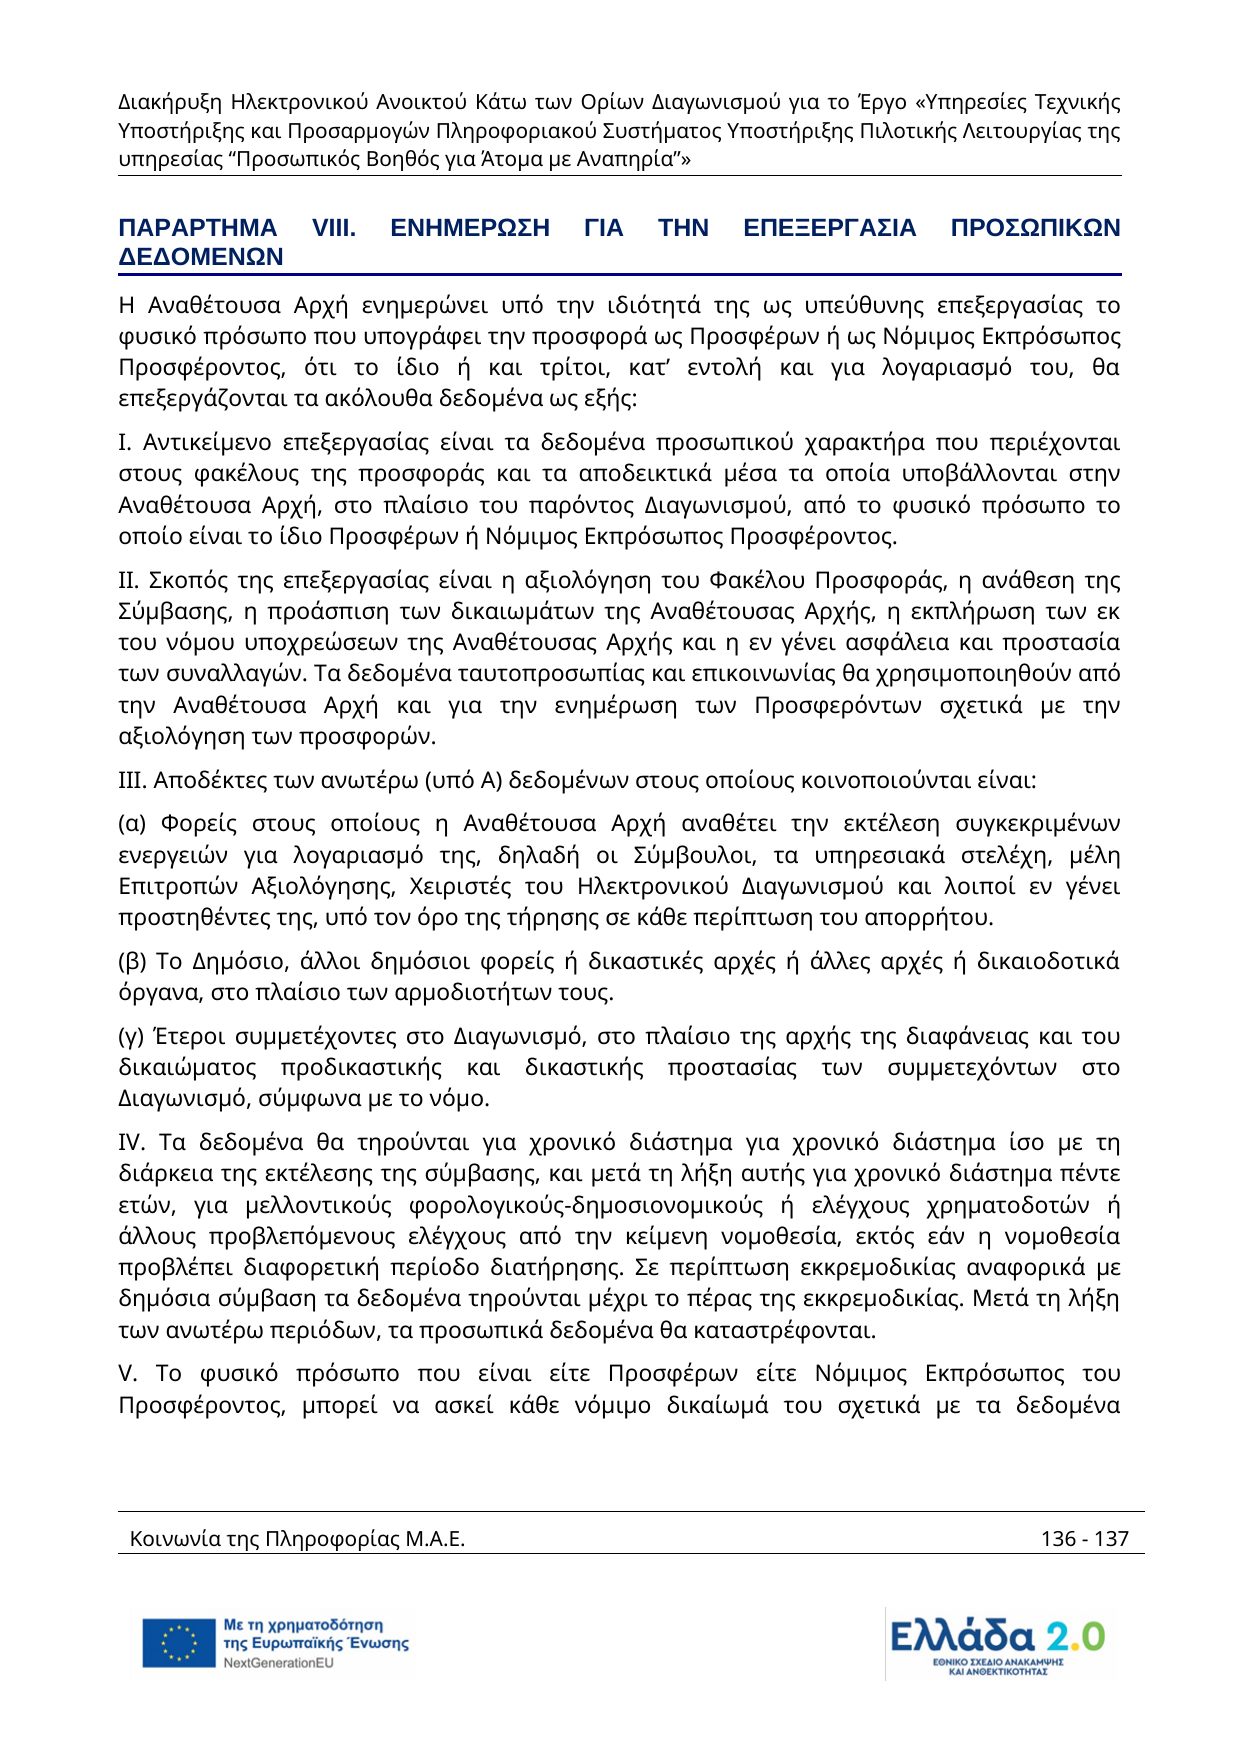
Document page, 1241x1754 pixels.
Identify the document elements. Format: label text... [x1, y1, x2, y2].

text ΙΙ. Σκοπός της επεξεργασίας είναι η αξιολόγηση του Φακέλου Προσφοράς, η ανάθεση της Σύμβασης, η προάσπιση των δικαιωμάτων της Αναθέτουσας Αρχής, η εκπλήρωση των εκ του νόμου υποχρεώσεων της Αναθέτουσας Αρχής και η εν γένει ασφάλεια και προστασία των συναλλαγών. Τα δεδομένα ταυτοπροσωπίας και επικοινωνίας θα χρησιμοποιηθούν από την Αναθέτουσα Αρχή και για την ενημέρωση των Προσφερόντων σχετικά με την αξιολόγηση των προσφορών. [118, 564, 1122, 751]
subtitle ΠΑΡΑΡΤΗΜΑ VIII. ΕΝΗΜΕΡΩΣΗ ΓΙΑ ΤΗΝ ΕΠΕΞΕΡΓΑΣΙΑ ΠΡΟΣΩΠΙΚΩΝ ΔΕΔΟΜΕΝΩΝ [118, 213, 1122, 273]
text (γ) Έτεροι συμμετέχοντες στο Διαγωνισμό, στο πλαίσιο της αρχής της διαφάνειας και του δικαιώματος προδικαστικής και δικαστικής προστασίας των συμμετεχόντων στο Διαγωνισμό, σύμφωνα με το νόμο. [118, 1020, 1122, 1114]
text (β) Το Δημόσιο, άλλοι δημόσιοι φορείς ή δικαστικές αρχές ή άλλες αρχές ή δικαιοδοτικά όργανα, στο πλαίσιο των αρμοδιοτήτων τους. [118, 945, 1122, 1007]
text Ι. Αντικείμενο επεξεργασίας είναι τα δεδομένα προσωπικού χαρακτήρα που περιέχονται στους φακέλους της προσφοράς και τα αποδεικτικά μέσα τα οποία υποβάλλονται στην Αναθέτουσα Αρχή, στο πλαίσιο του παρόντος Διαγωνισμού, από το φυσικό πρόσωπο το οποίο είναι το ίδιο Προσφέρων ή Νόμιμος Εκπρόσωπος Προσφέροντος. [118, 426, 1122, 551]
text Η Αναθέτουσα Αρχή ενημερώνει υπό την ιδιότητά της ως υπεύθυνης επεξεργασίας το φυσικό πρόσωπο που υπογράφει την προσφορά ως Προσφέρων ή ως Νόμιμος Εκπρόσωπος Προσφέροντος, ότι το ίδιο ή και τρίτοι, κατ’ εντολή και για λογαριασμό του, θα επεξεργάζονται τα ακόλουθα δεδομένα ως εξής: [118, 289, 1122, 414]
text IV. Τα δεδομένα θα τηρούνται για χρονικό διάστημα για χρονικό διάστημα ίσο με τη διάρκεια της εκτέλεσης της σύμβασης, και μετά τη λήξη αυτής για χρονικό διάστημα πέντε ετών, για μελλοντικούς φορολογικούς-δημοσιονομικούς ή ελέγχους χρηματοδοτών ή άλλους προβλεπόμενους ελέγχους από την κείμενη νομοθεσία, εκτός εάν η νομοθεσία προβλέπει διαφορετική περίοδο διατήρησης. Σε περίπτωση εκκρεμοδικίας αναφορικά με δημόσια σύμβαση τα δεδομένα τηρούνται μέχρι το πέρας της εκκρεμοδικίας. Μετά τη λήξη των ανωτέρω περιόδων, τα προσωπικά δεδομένα θα καταστρέφονται. [118, 1126, 1122, 1345]
text ΙΙΙ. Αποδέκτες των ανωτέρω (υπό Α) δεδομένων στους οποίους κοινοποιούνται είναι: [118, 764, 1122, 795]
text (α) Φορείς στους οποίους η Αναθέτουσα Αρχή αναθέτει την εκτέλεση συγκεκριμένων ενεργειών για λογαριασμό της, δηλαδή οι Σύμβουλοι, τα υπηρεσιακά στελέχη, μέλη Επιτροπών Αξιολόγησης, Χειριστές του Ηλεκτρονικού Διαγωνισμού και λοιποί εν γένει προστηθέντες της, υπό τον όρο της τήρησης σε κάθε περίπτωση του απορρήτου. [118, 807, 1122, 932]
picture [118, 1607, 1123, 1681]
